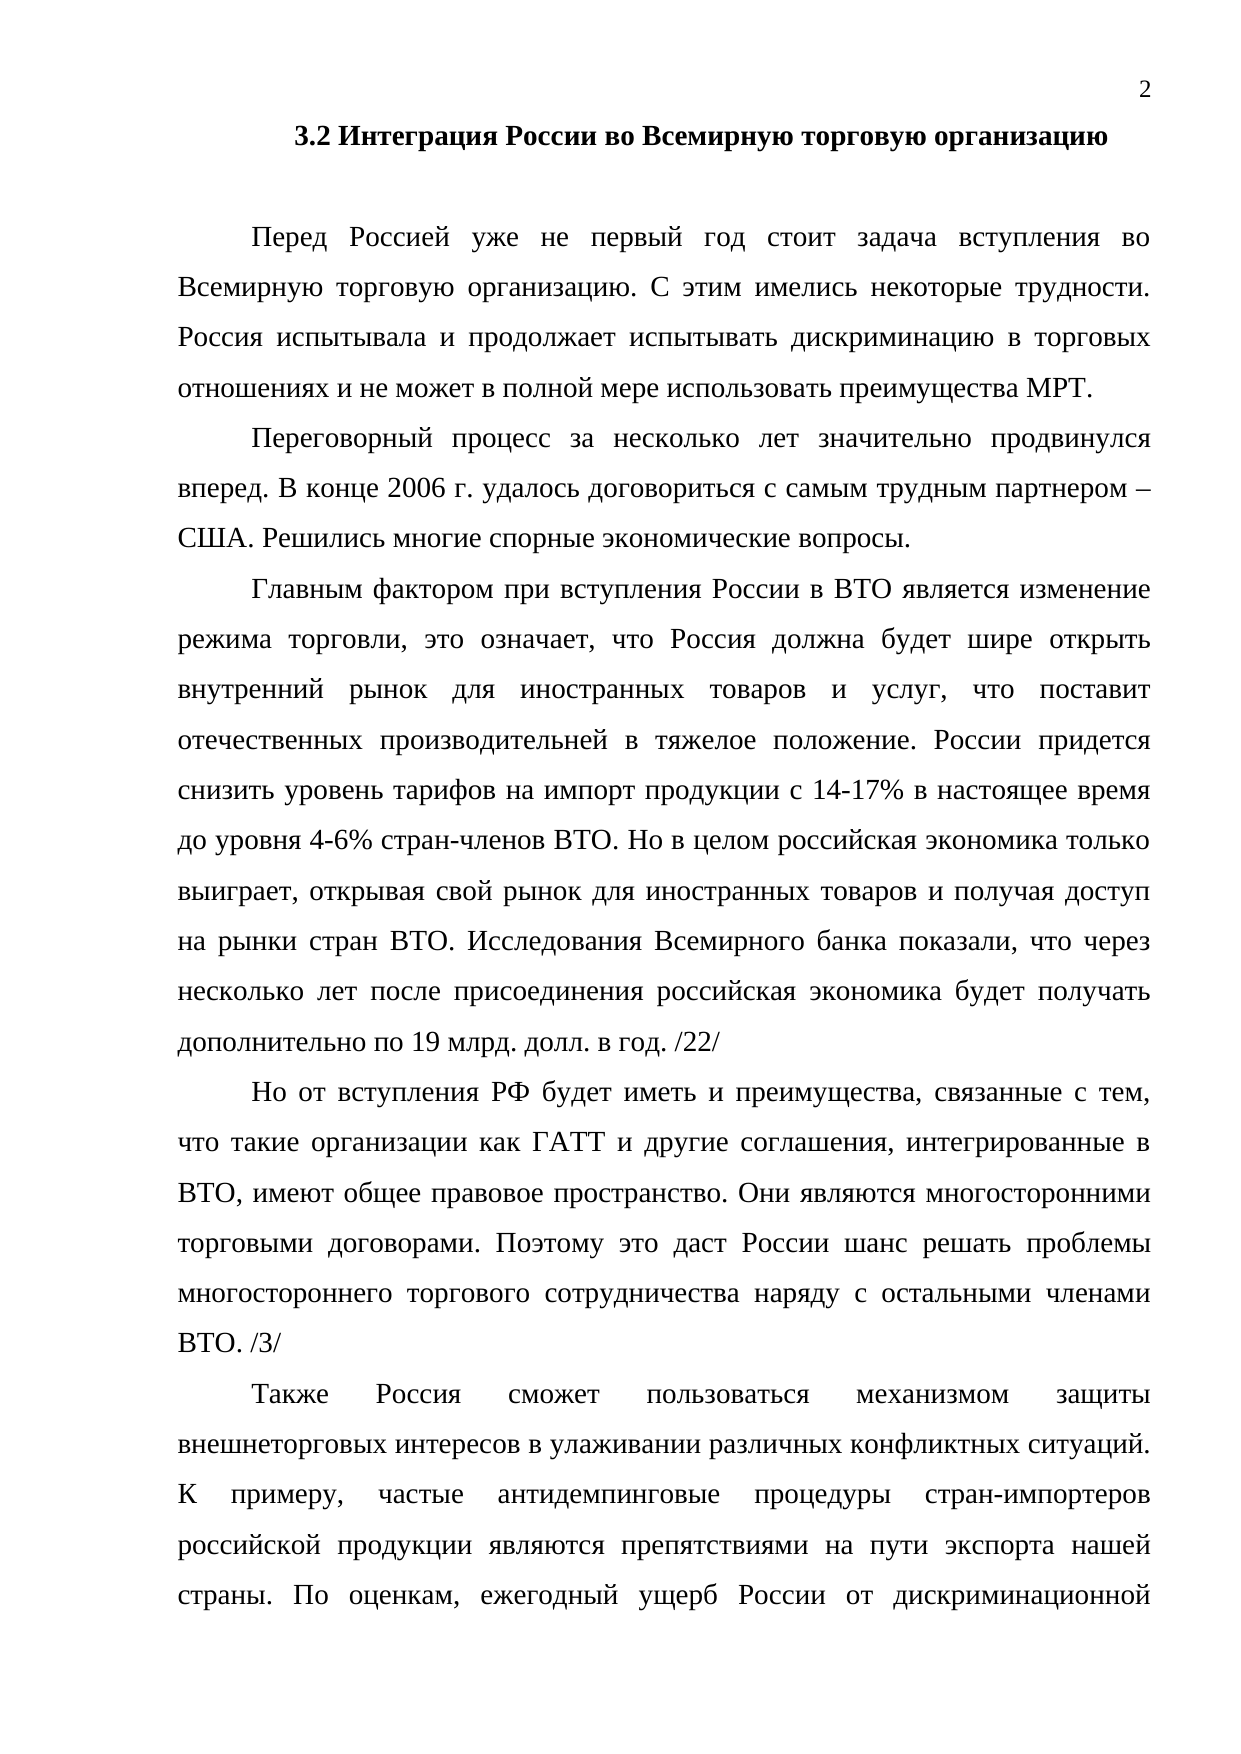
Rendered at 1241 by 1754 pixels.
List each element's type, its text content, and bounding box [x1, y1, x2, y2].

text Перед Россией уже не первый год стоит задача вступления во Всемирную торговую организацию. С этим имелись некоторые трудности. Россия испытывала и продолжает испытывать дискриминацию в торговых отношениях и не может в полной мере использовать преимущества МРТ. [177, 219, 1152, 403]
text Переговорный процесс за несколько лет значительно продвинулся вперед. В конце 2006 г. удалось договориться с самым трудным партнером – США. Решились многие спорные экономические вопросы. [177, 420, 1152, 554]
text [177, 1376, 1152, 1611]
text Но от вступления РФ будет иметь и преимущества, связанные с тем, что такие организации как ГАТТ и другие соглашения, интегрированные в ВТО, имеют общее правовое пространство. Они являются многосторонними торговыми договорами. Поэтому это даст России шанс решать проблемы многостороннего торгового сотрудничества наряду с остальными членами ВТО. /3/ [177, 1074, 1152, 1359]
text Главным фактором при вступления России в ВТО является изменение режима торговли, это означает, что Россия должна будет шире открыть внутренний рынок для иностранных товаров и услуг, что поставит отечественных производительней в тяжелое положение. России придется снизить уровень тарифов на импорт продукции с 14-17% в настоящее время до уровня 4-6% стран-членов ВТО. Но в целом российская экономика только выиграет, открывая свой рынок для иностранных товаров и получая доступ на рынки стран ВТО. Исследования Всемирного банка показали, что через несколько лет после присоединения российская экономика будет получать дополнительно по 19 млрд. долл. в год. /22/ [177, 571, 1152, 1057]
text 3.2 Интеграция России во Всемирную торговую организацию [177, 118, 1152, 152]
